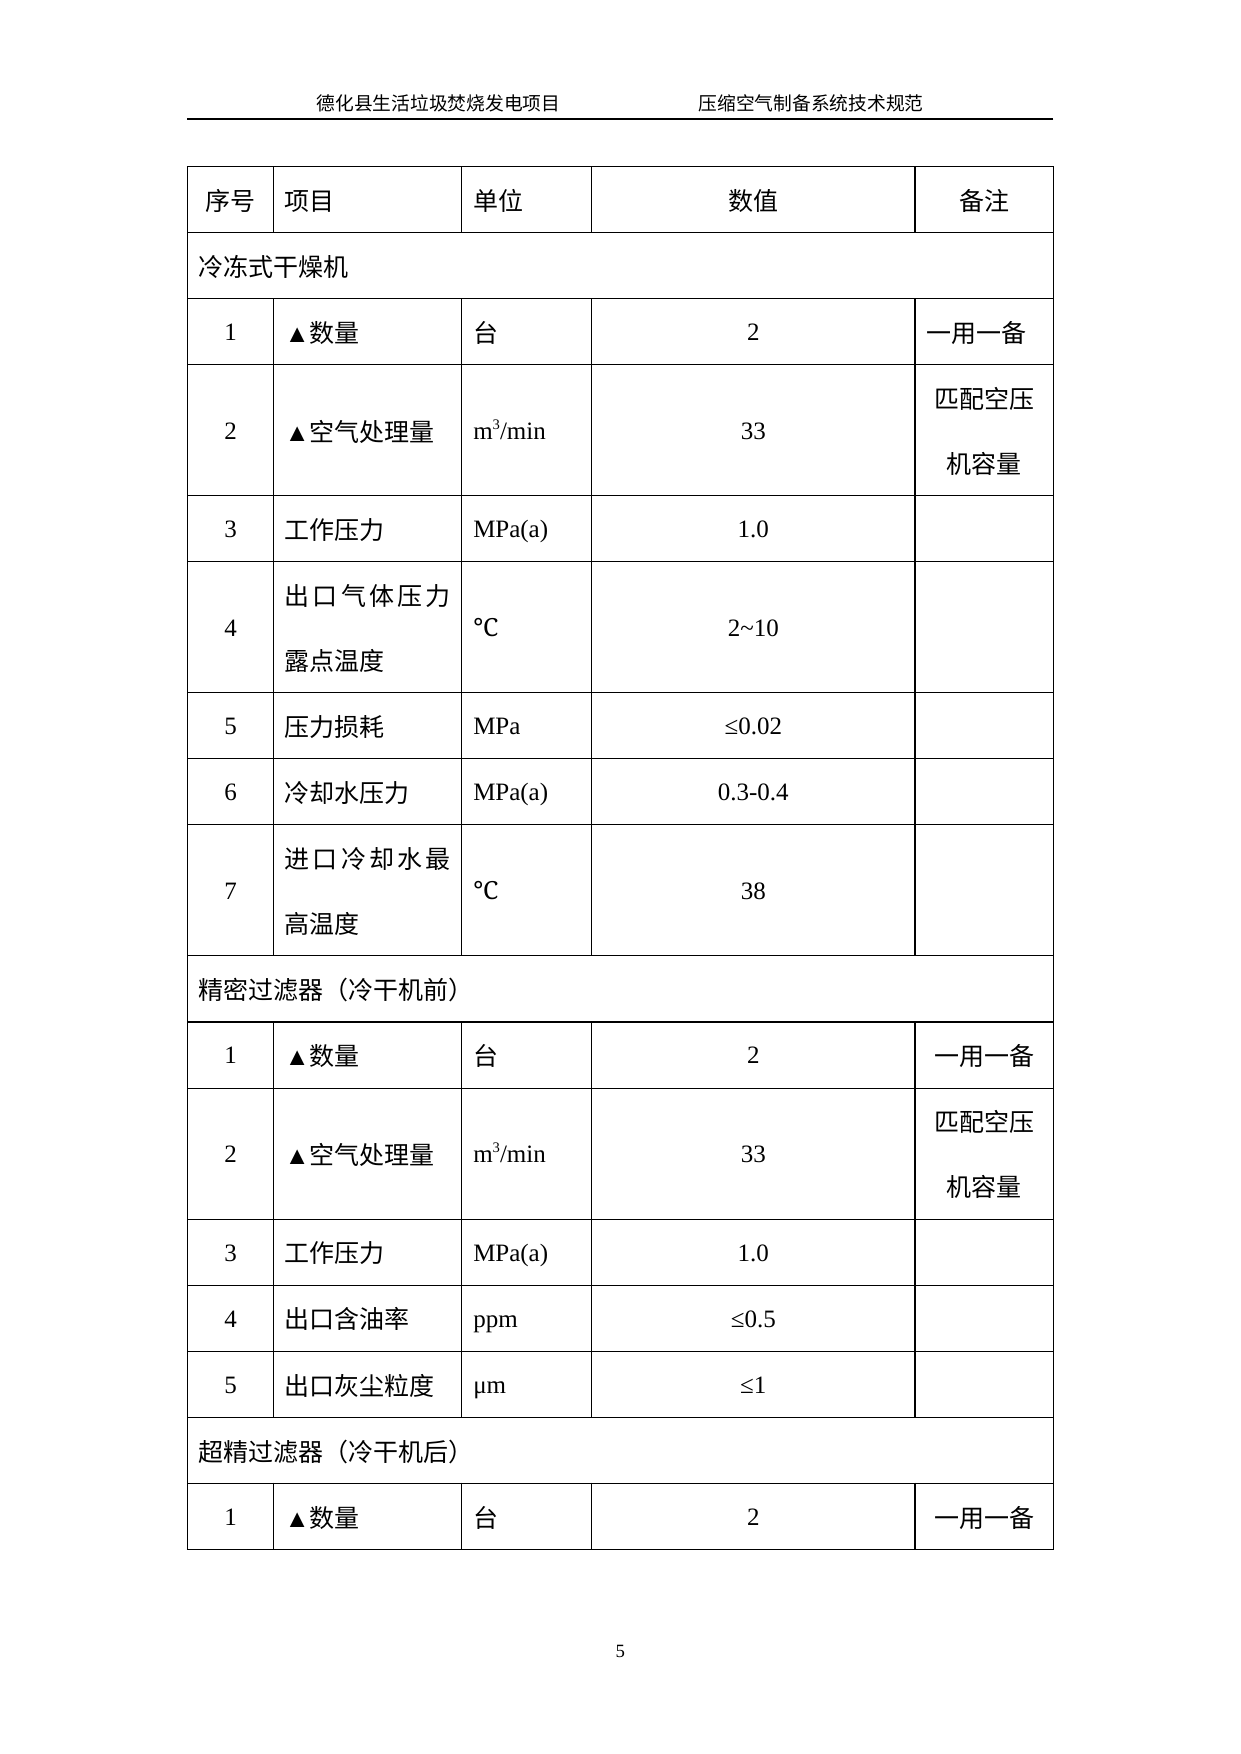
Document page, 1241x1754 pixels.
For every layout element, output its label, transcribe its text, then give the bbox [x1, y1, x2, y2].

table_cell 5 [188, 693, 273, 758]
table_header 备注 [916, 167, 1053, 232]
table_cell [916, 825, 1053, 955]
table_cell 精密过滤器（冷干机前） [188, 956, 1053, 1021]
table_header 项目 [274, 167, 461, 232]
table_cell ≤0.5 [592, 1286, 914, 1351]
table_cell ppm [462, 1286, 591, 1351]
table_cell 3 [188, 496, 273, 561]
table_cell 出口灰尘粒度 [274, 1352, 461, 1417]
table_cell m3/min [462, 365, 591, 495]
table_cell [916, 1220, 1053, 1284]
table_cell 33 [592, 1089, 914, 1218]
table_cell 超精过滤器（冷干机后） [188, 1418, 1053, 1483]
table_cell ▲空气处理量 [274, 365, 461, 495]
table_cell MPa(a) [462, 759, 591, 824]
table_cell 匹配空压机容量 [916, 1089, 1053, 1218]
table_cell 台 [462, 1484, 591, 1549]
table_cell ▲数量 [274, 299, 461, 364]
table_cell 4 [188, 562, 273, 692]
table_cell 2~10 [592, 562, 914, 692]
table_cell 4 [188, 1286, 273, 1351]
table_cell 压力损耗 [274, 693, 461, 758]
table_header 序号 [188, 167, 273, 232]
table_cell ≤1 [592, 1352, 914, 1417]
table_cell [916, 1352, 1053, 1417]
table_cell 3 [188, 1220, 273, 1284]
table_cell 台 [462, 1023, 591, 1087]
table_cell 进口冷却水最高温度 [274, 825, 461, 955]
table_cell 一用一备 [916, 1023, 1053, 1087]
table_cell MPa(a) [462, 1220, 591, 1284]
table_cell 一用一备 [916, 1484, 1053, 1549]
table_cell 1.0 [592, 1220, 914, 1284]
table_cell 出口气体压力露点温度 [274, 562, 461, 692]
table_cell ▲数量 [274, 1484, 461, 1549]
table_cell ℃ [462, 562, 591, 692]
table_header 数值 [592, 167, 914, 232]
table_cell 7 [188, 825, 273, 955]
table_cell 1.0 [592, 496, 914, 561]
table_cell μm [462, 1352, 591, 1417]
table_cell ≤0.02 [592, 693, 914, 758]
table_cell ℃ [462, 825, 591, 955]
table_cell ▲数量 [274, 1023, 461, 1087]
table_cell 33 [592, 365, 914, 495]
table_cell 冷冻式干燥机 [188, 233, 1053, 298]
table_cell 2 [592, 1023, 914, 1087]
table_cell 一用一备 [916, 299, 1053, 364]
table_cell 2 [188, 365, 273, 495]
table_cell 工作压力 [274, 496, 461, 561]
table_cell 出口含油率 [274, 1286, 461, 1351]
table_cell 1 [188, 299, 273, 364]
table_cell [916, 562, 1053, 692]
table_cell [916, 1286, 1053, 1351]
table_cell MPa(a) [462, 496, 591, 561]
table_cell [916, 693, 1053, 758]
table_cell 6 [188, 759, 273, 824]
table_cell 2 [592, 1484, 914, 1549]
table_cell 匹配空压机容量 [916, 365, 1053, 495]
table_cell m3/min [462, 1089, 591, 1218]
table_cell 冷却水压力 [274, 759, 461, 824]
table_cell 1 [188, 1023, 273, 1087]
table_cell 38 [592, 825, 914, 955]
table_cell MPa [462, 693, 591, 758]
table_cell 2 [592, 299, 914, 364]
table_cell 1 [188, 1484, 273, 1549]
table_cell 2 [188, 1089, 273, 1218]
table_cell [916, 496, 1053, 561]
table_cell 0.3-0.4 [592, 759, 914, 824]
table_cell 台 [462, 299, 591, 364]
table_cell 工作压力 [274, 1220, 461, 1284]
table_cell 5 [188, 1352, 273, 1417]
table_cell ▲空气处理量 [274, 1089, 461, 1218]
table_header 单位 [462, 167, 591, 232]
table_cell [916, 759, 1053, 824]
